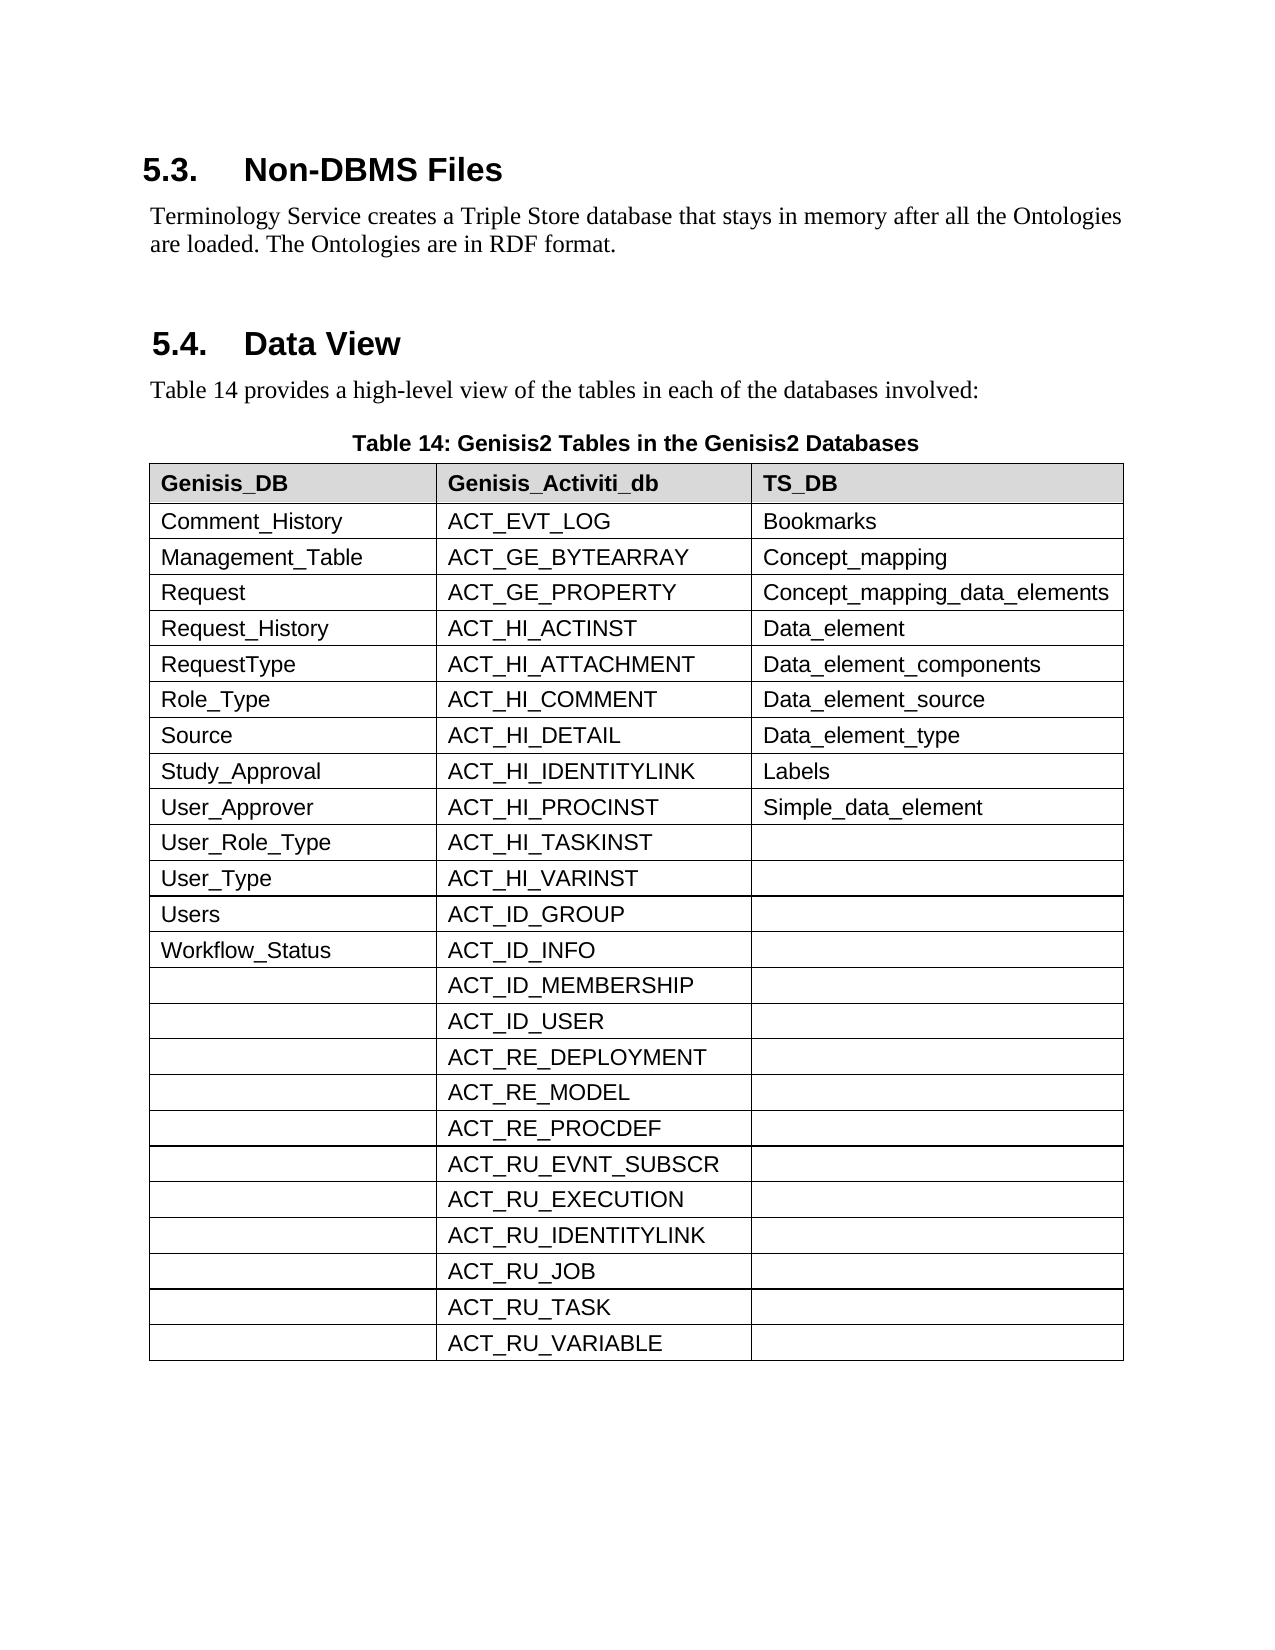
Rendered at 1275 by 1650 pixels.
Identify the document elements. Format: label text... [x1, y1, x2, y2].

table_cell [150, 1075, 436, 1109]
table_cell [150, 968, 436, 1002]
table_cell [150, 1325, 436, 1360]
table_cell [752, 897, 1123, 931]
table_cell [752, 1039, 1123, 1074]
table_cell Data_element_components [752, 646, 1123, 681]
table_cell ACT_ID_USER [437, 1004, 751, 1038]
table_cell [752, 1290, 1123, 1324]
table_cell [752, 825, 1123, 859]
table_cell [150, 1111, 436, 1145]
table_header Genisis_Activiti_db [437, 464, 751, 502]
table_cell ACT_ID_MEMBERSHIP [437, 968, 751, 1002]
table_cell [150, 1004, 436, 1038]
table_cell [150, 1147, 436, 1181]
table_cell [752, 1111, 1123, 1145]
table_cell [150, 1290, 436, 1324]
table_cell [752, 1075, 1123, 1109]
table_cell [752, 1218, 1123, 1253]
table_header TS_DB [752, 464, 1123, 502]
table_cell [150, 1039, 436, 1074]
table_cell [150, 1182, 436, 1217]
table_cell ACT_RU_JOB [437, 1254, 751, 1288]
table_header Genisis_DB [150, 464, 436, 502]
table_cell ACT_GE_PROPERTY [437, 575, 751, 609]
table_cell Request [150, 575, 436, 609]
table_cell [752, 968, 1123, 1002]
table_cell ACT_RU_TASK [437, 1290, 751, 1324]
text Terminology Service creates a Triple Store database that stays in memory after all the Ontologies are loaded. The Ontologies are in RDF format. [150, 201, 1137, 258]
table_cell Management_Table [150, 539, 436, 574]
table_cell Workflow_Status [150, 932, 436, 967]
table_cell Data_element [752, 611, 1123, 645]
table_cell Request_History [150, 611, 436, 645]
table_cell ACT_RU_EVNT_SUBSCR [437, 1147, 751, 1181]
table_cell ACT_HI_DETAIL [437, 718, 751, 752]
subtitle Non-DBMS Files [142, 150, 1137, 188]
table_cell Study_Approval [150, 754, 436, 788]
table_cell Concept_mapping_data_elements [752, 575, 1123, 609]
table_cell Concept_mapping [752, 539, 1123, 574]
table_cell ACT_RE_PROCDEF [437, 1111, 751, 1145]
table_cell ACT_HI_VARINST [437, 861, 751, 895]
table_cell [752, 1182, 1123, 1217]
table_cell [752, 1147, 1123, 1181]
table_cell [150, 1218, 436, 1253]
table_cell Data_element_source [752, 682, 1123, 717]
table_cell Comment_History [150, 504, 436, 538]
table_cell User_Approver [150, 789, 436, 824]
table_cell ACT_RU_VARIABLE [437, 1325, 751, 1360]
text Table 14: Genisis2 Tables in the Genisis2 Databases [352, 429, 1137, 456]
table_cell RequestType [150, 646, 436, 681]
table_cell ACT_RE_MODEL [437, 1075, 751, 1109]
table_cell User_Role_Type [150, 825, 436, 859]
table_cell ACT_RE_DEPLOYMENT [437, 1039, 751, 1074]
table_cell ACT_HI_ATTACHMENT [437, 646, 751, 681]
table_cell ACT_RU_EXECUTION [437, 1182, 751, 1217]
table_cell [752, 1004, 1123, 1038]
table_cell ACT_ID_GROUP [437, 897, 751, 931]
table_cell User_Type [150, 861, 436, 895]
table_cell [752, 932, 1123, 967]
table_cell Simple_data_element [752, 789, 1123, 824]
table_cell [752, 1325, 1123, 1360]
table_cell ACT_GE_BYTEARRAY [437, 539, 751, 574]
table_cell Users [150, 897, 436, 931]
table_cell Labels [752, 754, 1123, 788]
table_cell ACT_ID_INFO [437, 932, 751, 967]
table_cell ACT_HI_TASKINST [437, 825, 751, 859]
table_cell [150, 1254, 436, 1288]
table_cell ACT_HI_COMMENT [437, 682, 751, 717]
table_cell ACT_HI_PROCINST [437, 789, 751, 824]
table_cell ACT_EVT_LOG [437, 504, 751, 538]
subtitle Data View [152, 324, 1137, 363]
table_cell ACT_HI_ACTINST [437, 611, 751, 645]
table_cell [752, 861, 1123, 895]
table_cell Role_Type [150, 682, 436, 717]
table_cell Bookmarks [752, 504, 1123, 538]
text Table 14 provides a high-level view of the tables in each of the databases involved: [150, 376, 1137, 404]
table_cell Data_element_type [752, 718, 1123, 752]
table_cell Source [150, 718, 436, 752]
table_cell ACT_HI_IDENTITYLINK [437, 754, 751, 788]
table_cell ACT_RU_IDENTITYLINK [437, 1218, 751, 1253]
table_cell [752, 1254, 1123, 1288]
